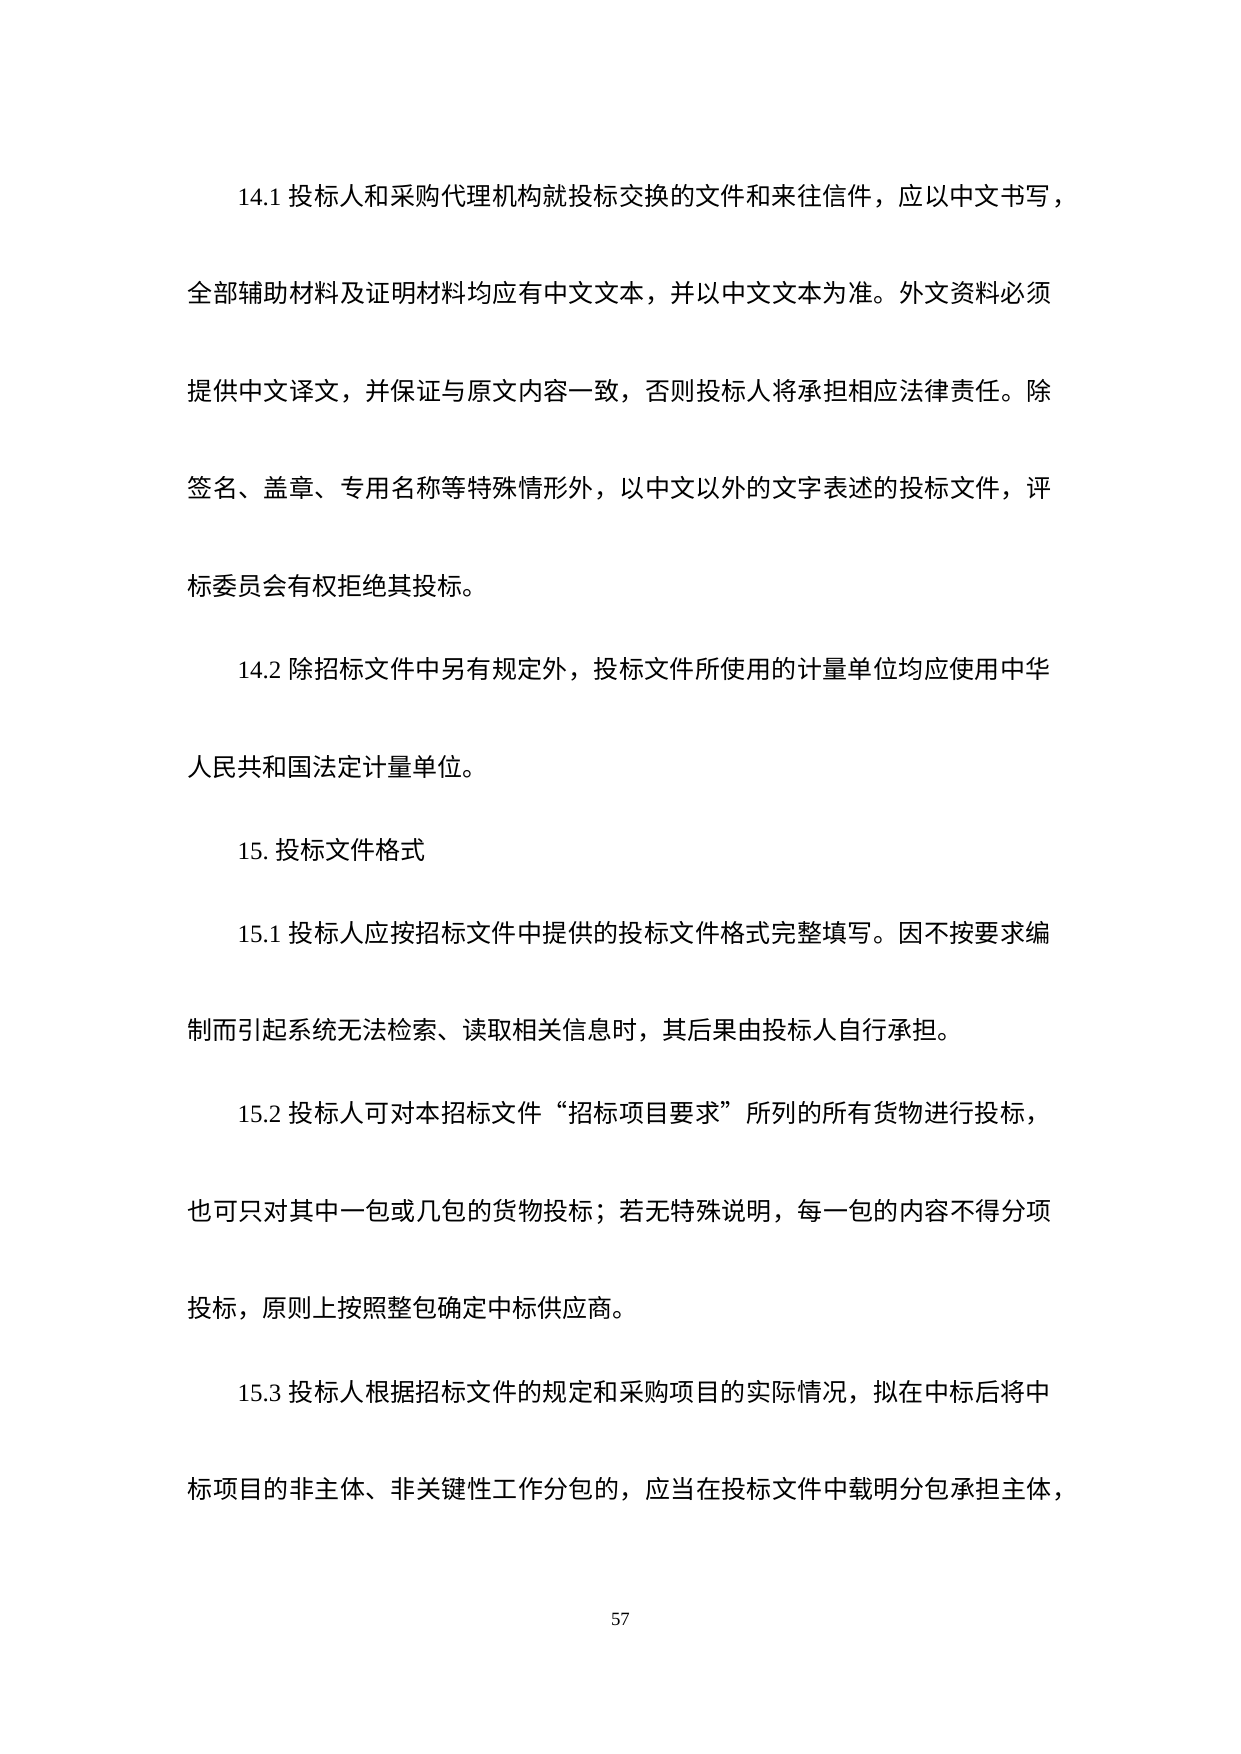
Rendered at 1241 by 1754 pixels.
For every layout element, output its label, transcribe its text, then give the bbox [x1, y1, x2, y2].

text 15.2 投标人可对本招标文件“招标项目要求”所列的所有货物进行投标，也可只对其中一包或几包的货物投标；若无特殊说明，每一包的内容不得分项投标，原则上按照整包确定中标供应商。 [187, 1079, 1053, 1339]
text 14.1 投标人和采购代理机构就投标交换的文件和来往信件，应以中文书写，全部辅助材料及证明材料均应有中文文本，并以中文文本为准。外文资料必须提供中文译文，并保证与原文内容一致，否则投标人将承担相应法律责任。除签名、盖章、专用名称等特殊情形外，以中文以外的文字表述的投标文件，评标委员会有权拒绝其投标。 [187, 162, 1053, 617]
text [187, 1358, 1053, 1520]
text 15. 投标文件格式 [187, 816, 1053, 881]
text 15.1 投标人应按招标文件中提供的投标文件格式完整填写。因不按要求编制而引起系统无法检索、读取相关信息时，其后果由投标人自行承担。 [187, 899, 1053, 1061]
text 14.2 除招标文件中另有规定外，投标文件所使用的计量单位均应使用中华人民共和国法定计量单位。 [187, 635, 1053, 798]
